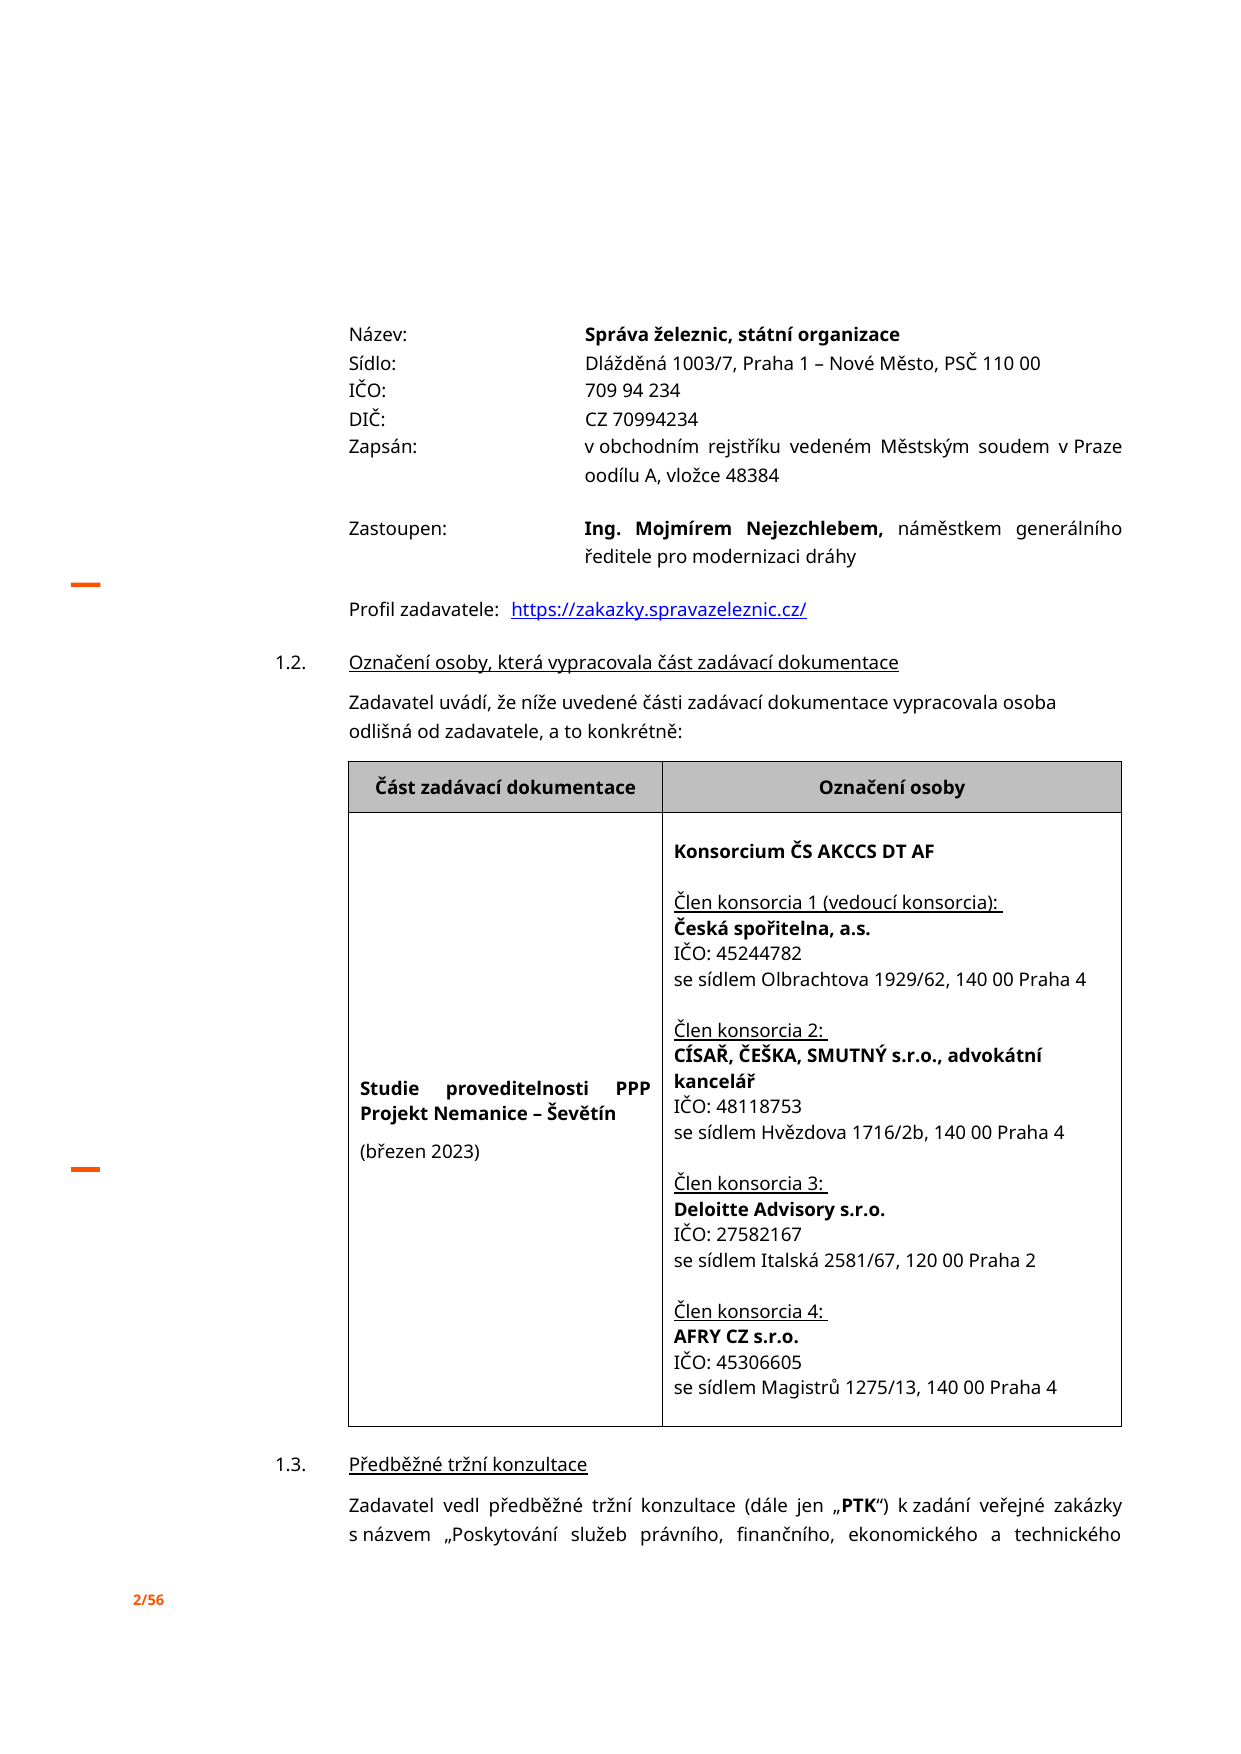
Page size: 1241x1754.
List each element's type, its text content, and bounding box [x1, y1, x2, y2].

text Sídlo: Dlážděná 1003/7, Praha 1 – Nové Město, PSČ 110 00 [348, 350, 1122, 375]
table_cell Konsorcium ČS AKCCS DT AF Člen konsorcia 1 (vedoucí konsorcia): Česká spořitelna, a.s. IČO: 45244782 se sídlem Olbrachtova 1929/62, 140 00 Praha 4 Člen konsorcia 2: CÍSAŘ, ČEŠKA, SMUTNÝ s.r.o., advokátní kancelář IČO: 48118753 se sídlem Hvězdova 1716/2b, 140 00 Praha 4 Člen konsorcia 3: Deloitte Advisory s.r.o. IČO: 27582167 se sídlem Italská 2581/67, 120 00 Praha 2 Člen konsorcia 4: AFRY CZ s.r.o. IČO: 45306605 se sídlem Magistrů 1275/13, 140 00 Praha 4 [663, 813, 1121, 1426]
text IČO: 709 94 234 [348, 378, 1122, 403]
table_header Označení osoby [663, 762, 1121, 812]
subtitle Označení osoby, která vypracovala část zadávací dokumentace [275, 649, 1122, 674]
text Zastoupen: Ing. Mojmírem Nejezchlebem, náměstkem generálního ředitele pro modernizaci dráhy [348, 515, 1122, 568]
text Zapsán: v obchodním rejstříku vedeném Městským soudem v Praze oodílu A, vložce 48384 [348, 434, 1122, 487]
text DIČ: CZ 70994234 [348, 406, 1122, 431]
text Zadavatel uvádí, že níže uvedené části zadávací dokumentace vypracovala osoba odlišná od zadavatele, a to konkrétně: [348, 689, 1122, 744]
table_header Část zadávací dokumentace [349, 762, 662, 812]
table_cell Studie proveditelnosti PPP Projekt Nemanice – Ševětín (březen 2023) [349, 813, 662, 1426]
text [348, 1492, 1122, 1547]
subtitle Předběžné tržní konzultace [275, 1452, 1122, 1477]
text Název: Správa železnic, státní organizace [348, 322, 1122, 347]
text Profil zadavatele: https://zakazky.spravazeleznic.cz/ [348, 596, 1122, 621]
